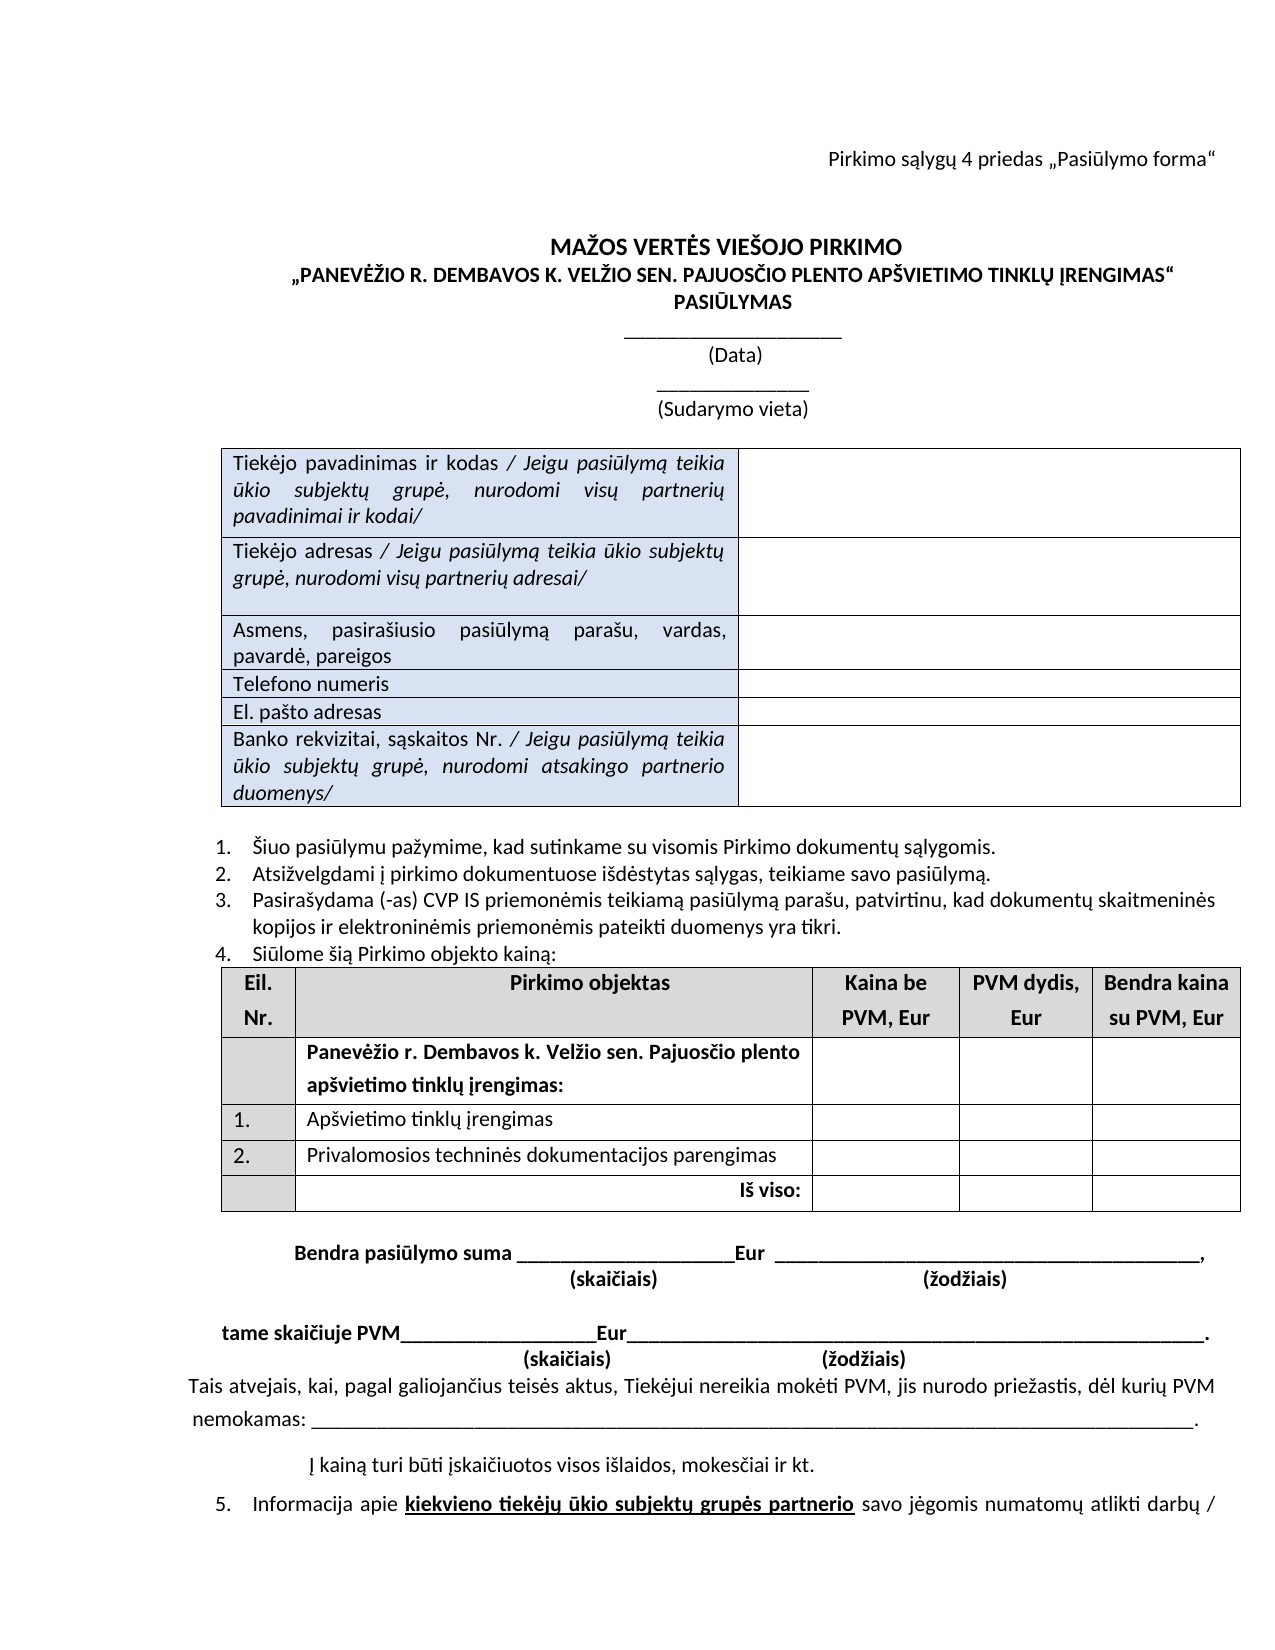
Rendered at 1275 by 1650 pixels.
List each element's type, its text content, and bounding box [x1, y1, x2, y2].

table_cell 1. [222, 1105, 295, 1140]
text (Sudarymo vieta) [177, 395, 1216, 422]
table_cell Asmens, pasirašiusio pasiūlymą parašu, vardas, pavardė, pareigos [222, 616, 738, 669]
table_header Tiekėjo pavadinimas ir kodas / Jeigu pasiūlymą teikia ūkio subjektų grupė, nurodomi visų partnerių pavadinimai ir kodai/ [222, 449, 738, 537]
list Atsižvelgdami į pirkimo dokumentuose išdėstytas sąlygas, teikiame savo pasiūlymą. [215, 860, 1216, 887]
table_cell [1093, 1141, 1240, 1175]
table_cell Panevėžio r. Dembavos k. Velžio sen. Pajuosčio plento apšvietimo tinklų įrengimas: [296, 1038, 812, 1104]
text ______________ [177, 368, 1216, 395]
table_cell [813, 1141, 959, 1175]
table_cell [960, 1038, 1092, 1104]
text (skaičiais) (žodžiais) [177, 1265, 1216, 1292]
table_cell [813, 1105, 959, 1140]
table_header Pirkimo objektas [296, 968, 812, 1037]
text Tais atvejais, kai, pagal galiojančius teisės aktus, Tiekėjui nereikia mokėti PVM, jis nurodo priežastis, dėl kurių PVM nemokamas: _________________________________________________________________________________. [177, 1372, 1216, 1432]
table_cell 2. [222, 1141, 295, 1175]
table_header Bendra kaina su PVM, Eur [1093, 968, 1240, 1037]
table_cell [222, 1038, 295, 1104]
text tame skaičiuje PVM__________________Eur_____________________________________________________. [177, 1319, 1216, 1345]
text MAŽOS VERTĖS VIEŠOJO PIRKIMO [236, 231, 1216, 262]
table_cell Tiekėjo adresas / Jeigu pasiūlymą teikia ūkio subjektų grupė, nurodomi visų partnerių adresai/ [222, 538, 738, 615]
text Bendra pasiūlymo suma ____________________Eur _______________________________________, [177, 1239, 1216, 1265]
table_cell [739, 616, 1240, 669]
table_header [739, 449, 1240, 537]
table_cell Apšvietimo tinklų įrengimas [296, 1105, 812, 1140]
text (Data) [177, 342, 1216, 368]
table_cell [960, 1105, 1092, 1140]
list Pasirašydama (-as) CVP IS priemonėmis teikiamą pasiūlymą parašu, patvirtinu, kad dokumentų skaitmeninės kopijos ir elektroninėmis priemonėmis pateikti duomenys yra tikri. [215, 887, 1216, 940]
table_cell Banko rekvizitai, sąskaitos Nr. / Jeigu pasiūlymą teikia ūkio subjektų grupė, nurodomi atsakingo partnerio duomenys/ [222, 726, 738, 806]
text PASIŪLYMAS [177, 288, 1216, 315]
list Šiuo pasiūlymu pažymime, kad sutinkame su visomis Pirkimo dokumentų sąlygomis. [215, 833, 1216, 860]
table_cell [1093, 1105, 1240, 1140]
table_cell [222, 1176, 295, 1211]
table_cell Privalomosios techninės dokumentacijos parengimas [296, 1141, 812, 1175]
table_cell [739, 538, 1240, 615]
list Siūlome šią Pirkimo objekto kainą: [215, 940, 1216, 967]
table_cell [739, 698, 1240, 724]
text ____________________ [177, 315, 1216, 342]
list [215, 1490, 1216, 1517]
table_cell [960, 1141, 1092, 1175]
text (skaičiais) (žodžiais) [177, 1345, 1216, 1372]
table_header Eil. Nr. [222, 968, 295, 1037]
text Į kainą turi būti įskaičiuotos visos išlaidos, mokesčiai ir kt. [236, 1451, 1216, 1478]
table_cell [813, 1176, 959, 1211]
text „PANEVĖŽIO R. DEMBAVOS K. VELŽIO SEN. PAJUOSČIO PLENTO APŠVIETIMO TINKLŲ ĮRENGIMAS“ [177, 262, 1216, 288]
table_cell Telefono numeris [222, 670, 738, 697]
table_cell Iš viso: [296, 1176, 812, 1211]
table_header Kaina be PVM, Eur [813, 968, 959, 1037]
table_cell [813, 1038, 959, 1104]
table_cell [1093, 1038, 1240, 1104]
table_header PVM dydis, Eur [960, 968, 1092, 1037]
table_cell El. pašto adresas [222, 698, 738, 724]
table_cell [1093, 1176, 1240, 1211]
text Pirkimo sąlygų 4 priedas „Pasiūlymo forma“ [177, 145, 1216, 171]
table_cell [960, 1176, 1092, 1211]
table_cell [739, 726, 1240, 806]
table_cell [739, 670, 1240, 697]
